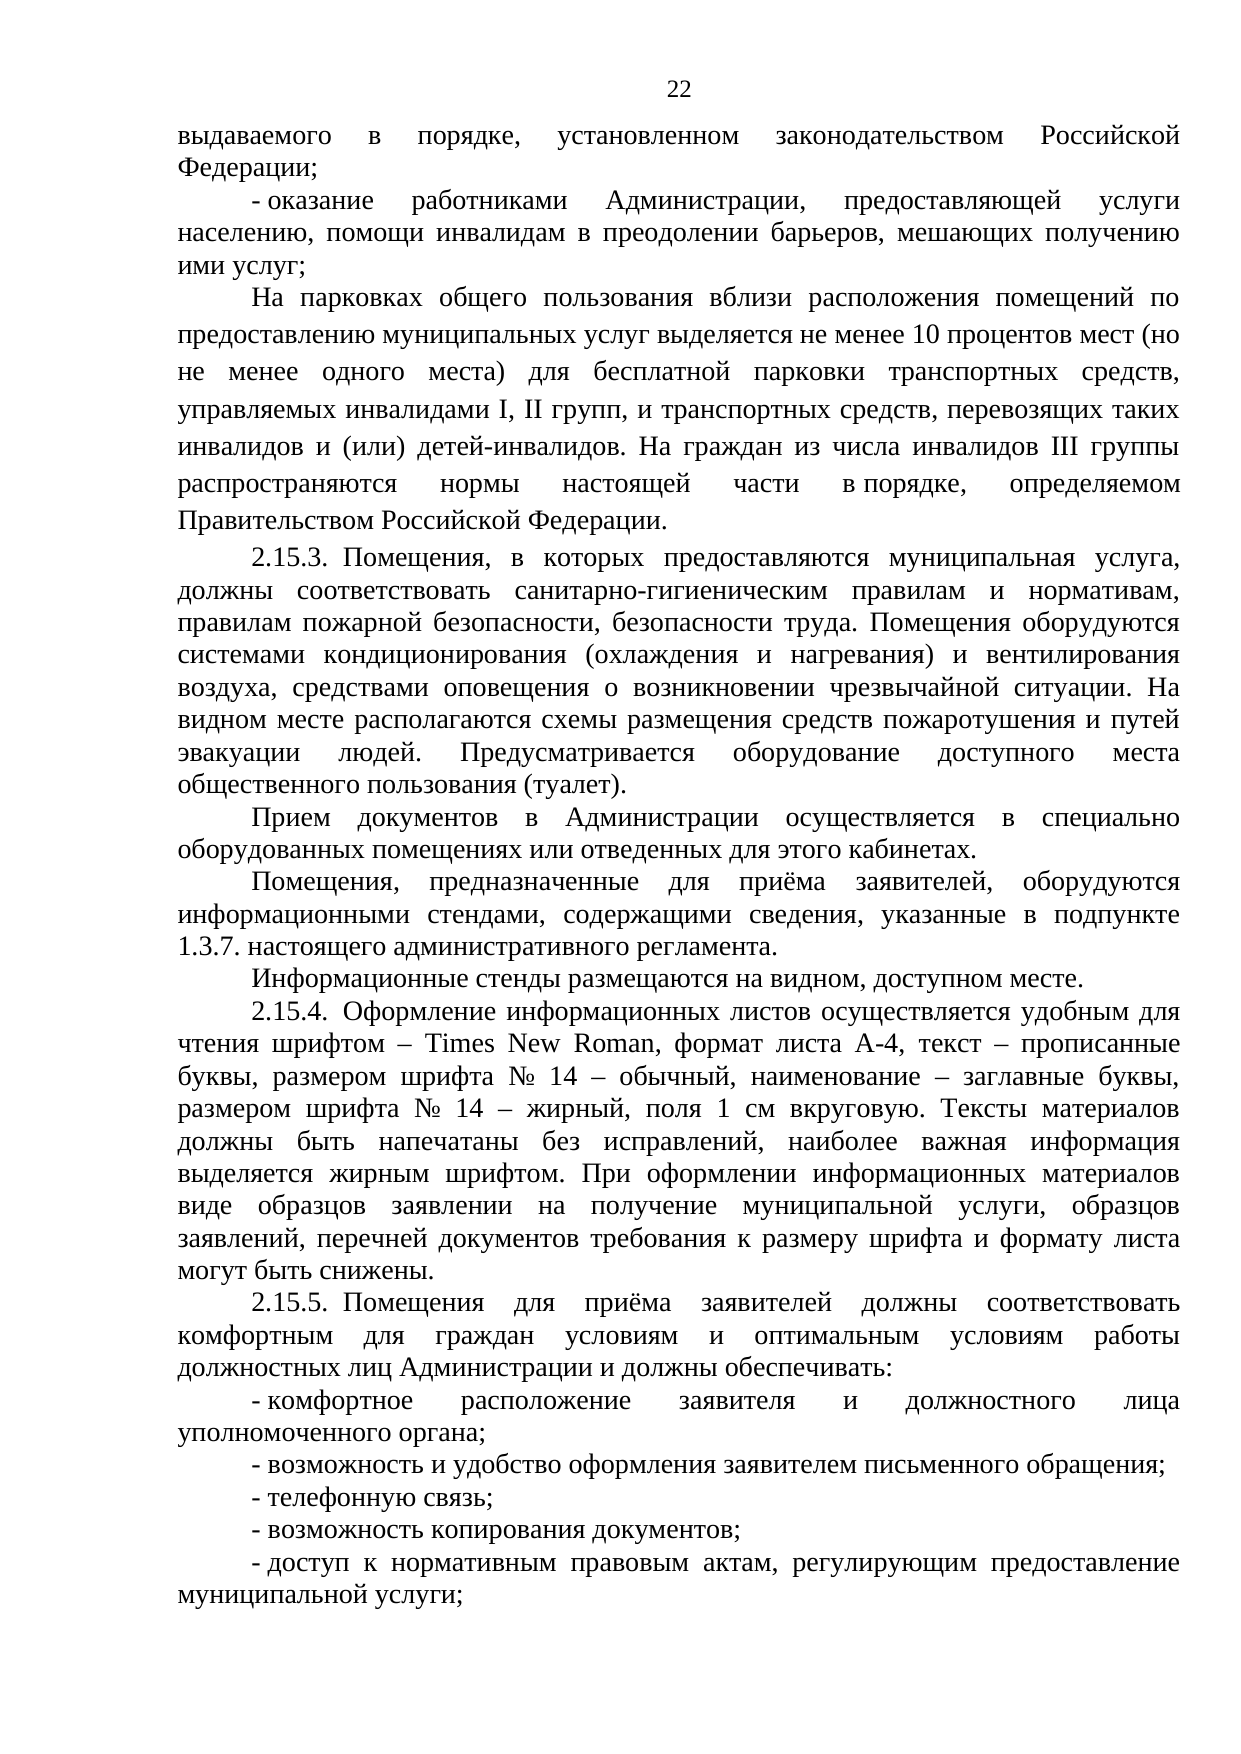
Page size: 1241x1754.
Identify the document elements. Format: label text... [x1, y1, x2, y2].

text 2.15.4. Оформление информационных листов осуществляется удобным для чтения шрифтом – Times New Roman, формат листа А-4, текст – прописанные буквы, размером шрифта № 14 – обычный, наименование – заглавные буквы, размером шрифта № 14 – жирный, поля 1 см вкруговую. Тексты материалов должны быть напечатаны без исправлений, наиболее важная информация выделяется жирным шрифтом. При оформлении информационных материалов виде образцов заявлении на получение муниципальной услуги, образцов заявлений, перечней документов требования к размеру шрифта и формату листа могут быть снижены. [177, 994, 1181, 1286]
text На парковках общего пользования вблизи расположения помещений по предоставлению муниципальных услуг выделяется не менее 10 процентов мест (но не менее одного места) для бесплатной парковки транспортных средств, управляемых инвалидами I, II групп, и транспортных средств, перевозящих таких инвалидов и (или) детей-инвалидов. На граждан из числа инвалидов III группы распространяются нормы настоящей части в порядке, определяемом Правительством Российской Федерации. [177, 280, 1181, 536]
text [177, 118, 1181, 183]
text 2.15.3. Помещения, в которых предоставляются муниципальная услуга, должны соответствовать санитарно-гигиеническим правилам и нормативам, правилам пожарной безопасности, безопасности труда. Помещения оборудуются системами кондиционирования (охлаждения и нагревания) и вентилирования воздуха, средствами оповещения о возникновении чрезвычайной ситуации. На видном месте располагаются схемы размещения средств пожаротушения и путей эвакуации людей. Предусматривается оборудование доступного места общественного пользования (туалет). [177, 540, 1181, 799]
text Информационные стенды размещаются на видном, доступном месте. [177, 962, 1181, 994]
text - телефонную связь; [177, 1480, 1181, 1512]
text 2.15.5. Помещения для приёма заявителей должны соответствовать комфортным для граждан условиям и оптимальным условиям работы должностных лиц Администрации и должны обеспечивать: [177, 1286, 1181, 1383]
text - доступ к нормативным правовым актам, регулирующим предоставление муниципальной услуги; [177, 1545, 1181, 1609]
text Прием документов в Администрации осуществляется в специально оборудованных помещениях или отведенных для этого кабинетах. [177, 799, 1181, 864]
text - возможность копирования документов; [177, 1512, 1181, 1545]
text - комфортное расположение заявителя и должностного лица уполномоченного органа; [177, 1383, 1181, 1447]
text Помещения, предназначенные для приёма заявителей, оборудуются информационными стендами, содержащими сведения, указанные в подпункте 1.3.7. настоящего административного регламента. [177, 864, 1181, 962]
text - оказание работниками Администрации, предоставляющей услуги населению, помощи инвалидам в преодолении барьеров, мешающих получению ими услуг; [177, 183, 1181, 280]
text - возможность и удобство оформления заявителем письменного обращения; [177, 1447, 1181, 1480]
